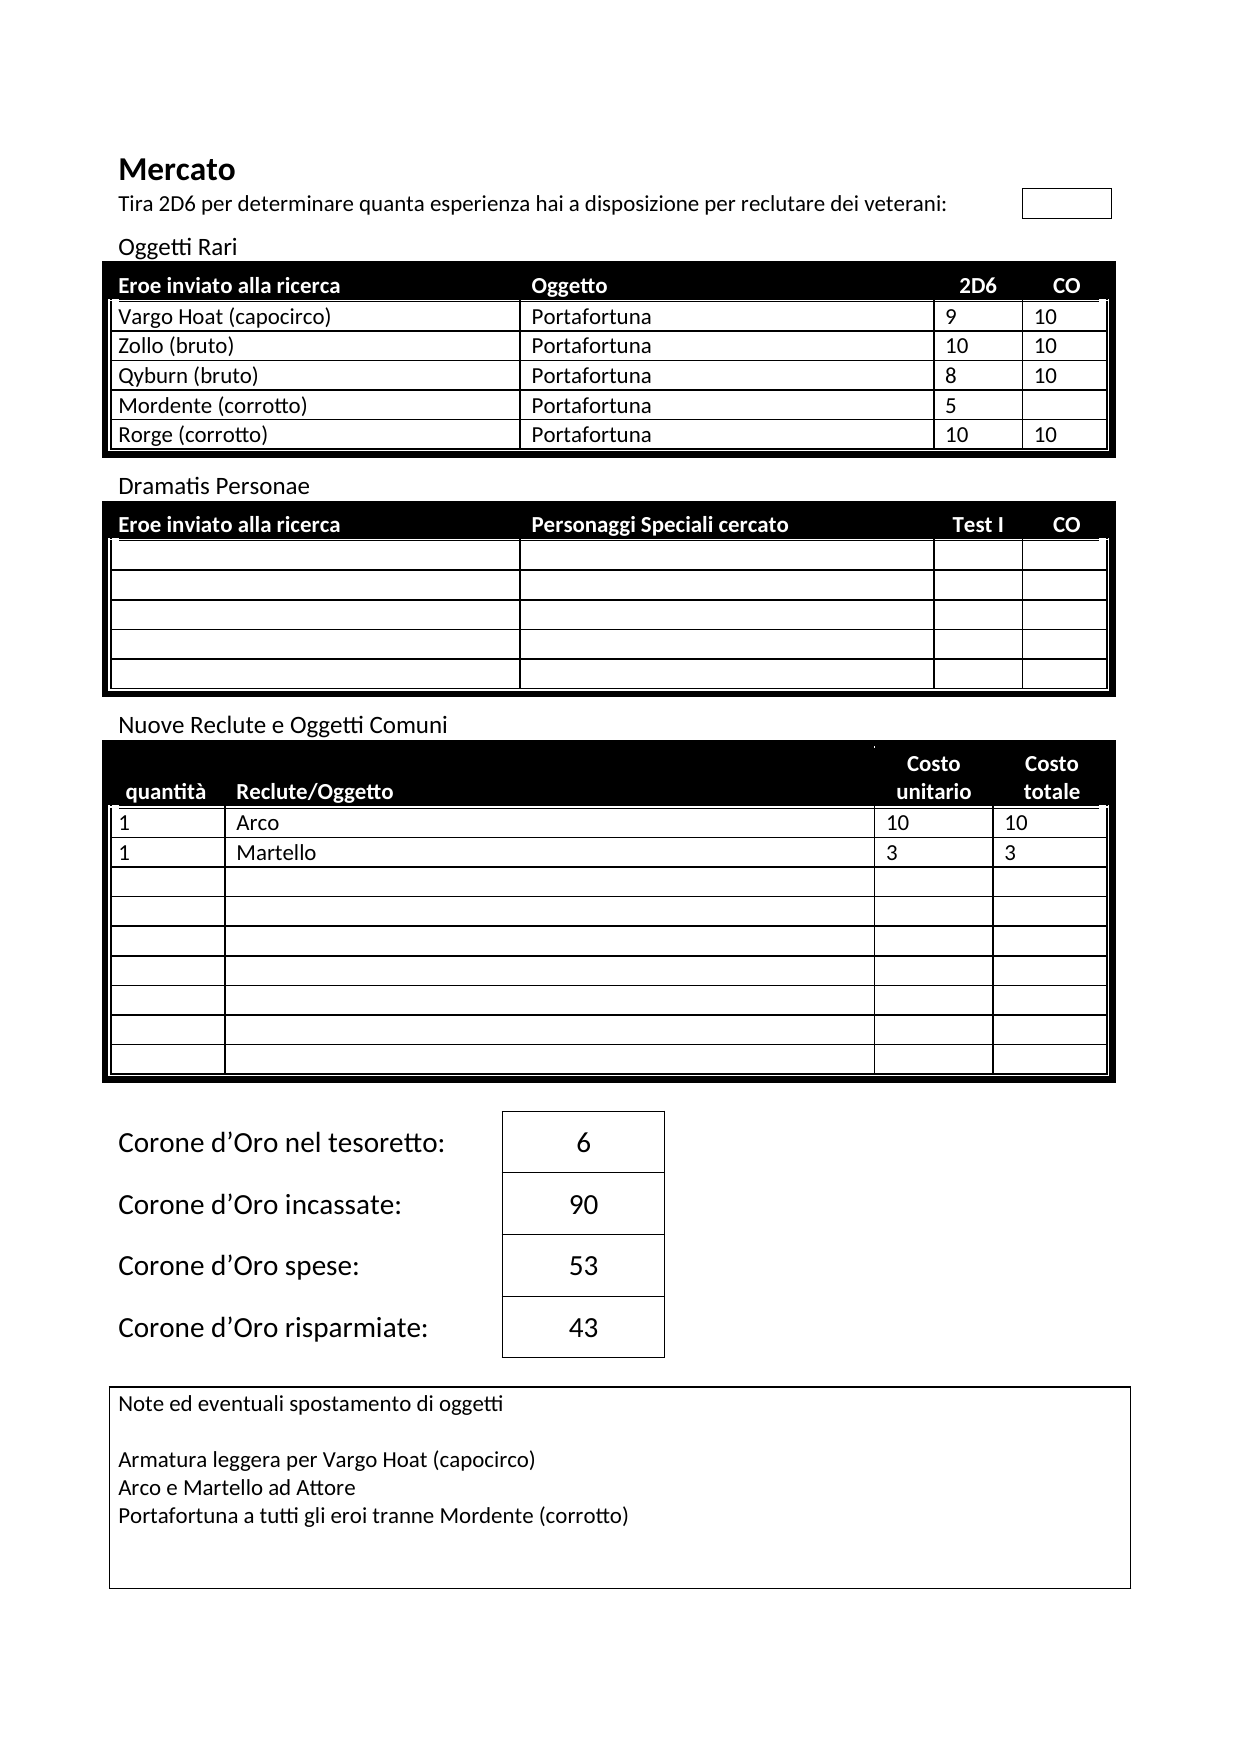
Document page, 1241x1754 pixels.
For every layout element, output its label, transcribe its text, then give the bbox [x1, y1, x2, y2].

table_cell [226, 897, 874, 925]
text Portafortuna a tutti gli eroi tranne Mordente (corrotto) [118, 1502, 1122, 1529]
table_cell 10 [994, 805, 1109, 837]
table_cell [112, 571, 519, 599]
table_header Oggetto [521, 271, 933, 299]
table_cell [1023, 571, 1106, 599]
text Nuove Reclute e Oggetti Comuni [118, 709, 1122, 740]
table_cell Mordente (corrotto) [112, 391, 519, 419]
table_cell [226, 1045, 874, 1073]
table_cell [994, 957, 1106, 984]
table_cell [875, 1045, 992, 1073]
table_cell [935, 571, 1022, 599]
table_cell 10 [875, 809, 992, 837]
table_header Eroe inviato alla ricerca [112, 510, 519, 538]
table_cell [875, 897, 992, 925]
table_cell [875, 1016, 992, 1044]
table_cell [994, 868, 1106, 896]
table_cell [112, 660, 519, 688]
table_cell 10 [1023, 420, 1106, 448]
table_cell [875, 927, 992, 955]
table_cell [226, 957, 874, 984]
table_header quantità [112, 749, 224, 805]
table_cell [875, 957, 992, 984]
table_cell [875, 868, 992, 896]
table_cell 8 [935, 361, 1022, 389]
table_header Costo totale [994, 749, 1106, 805]
table_cell [935, 601, 1022, 628]
table_cell 10 [935, 332, 1022, 359]
table_header Test I [935, 510, 1022, 538]
table_cell [994, 1016, 1106, 1044]
table_cell [521, 601, 933, 628]
text Dramatis Personae [118, 470, 1122, 501]
table_cell 53 [503, 1235, 664, 1296]
table_header 2D6 [935, 271, 1022, 299]
table_header CO [1023, 510, 1106, 538]
table_header 6 [503, 1112, 664, 1172]
table_header Eroe inviato alla ricerca [112, 271, 519, 299]
text Oggetti Rari [118, 231, 1122, 261]
table_cell Portafortuna [521, 332, 933, 359]
table_cell [994, 986, 1106, 1014]
table_cell [521, 630, 933, 658]
table_header [1023, 189, 1111, 217]
table_cell [994, 897, 1106, 925]
table_cell [875, 986, 992, 1014]
table_cell Vargo Hoat (capocirco) [108, 299, 519, 330]
table_cell Portafortuna [521, 302, 933, 330]
table_cell [1023, 601, 1106, 628]
table_cell Arco [226, 809, 874, 837]
text Arco e Martello ad Attore [118, 1473, 1122, 1502]
table_cell 1 [112, 838, 224, 866]
table_cell [112, 986, 224, 1014]
table_cell [226, 1016, 874, 1044]
table_cell [521, 541, 933, 569]
table_cell 10 [1023, 332, 1106, 359]
table_cell [521, 660, 933, 688]
table_cell 10 [935, 420, 1022, 448]
table_header Tira 2D6 per determinare quanta esperienza hai a disposizione per reclutare dei veterani: [107, 188, 1022, 217]
table_cell [935, 630, 1022, 658]
table_cell [1023, 660, 1106, 688]
table_cell Corone d’Oro risparmiate: [107, 1296, 502, 1357]
table_cell [521, 571, 933, 599]
table_cell [1023, 630, 1106, 658]
table_cell 10 [1023, 299, 1109, 330]
table_cell 43 [503, 1297, 664, 1357]
table_cell Rorge (corrotto) [112, 420, 519, 448]
table_cell [994, 927, 1106, 955]
table_cell [112, 601, 519, 628]
table_cell Corone d’Oro spese: [107, 1234, 502, 1296]
table_cell [226, 868, 874, 896]
table_cell [935, 541, 1022, 569]
table_cell Portafortuna [521, 361, 933, 389]
table_cell [935, 660, 1022, 688]
table_cell [226, 986, 874, 1014]
table_header Personaggi Speciali cercato [521, 510, 933, 538]
table_cell [1023, 538, 1109, 569]
table_cell 3 [994, 838, 1106, 866]
table_cell Corone d’Oro incassate: [107, 1172, 502, 1234]
table_cell [994, 1045, 1106, 1073]
table_cell 1 [108, 805, 224, 837]
text Armatura leggera per Vargo Hoat (capocirco) [118, 1446, 1122, 1473]
table_cell [112, 927, 224, 955]
table_cell [226, 927, 874, 955]
table_cell Zollo (bruto) [112, 332, 519, 359]
table_cell Qyburn (bruto) [112, 361, 519, 389]
table_cell [112, 957, 224, 984]
table_cell [112, 630, 519, 658]
table_cell 10 [1023, 361, 1106, 389]
table_cell [112, 1045, 224, 1073]
table_header Corone d’Oro nel tesoretto: [107, 1111, 502, 1172]
table_cell 3 [875, 838, 992, 866]
table_cell Portafortuna [521, 420, 933, 448]
table_cell 90 [503, 1173, 664, 1234]
text Note ed eventuali spostamento di oggetti [110, 1388, 1130, 1417]
table_header Reclute/Oggetto [226, 749, 874, 805]
table_cell Portafortuna [521, 391, 933, 419]
table_cell 5 [935, 391, 1022, 419]
table_cell [1023, 391, 1106, 419]
text Mercato [118, 148, 1122, 188]
table_cell [112, 1016, 224, 1044]
table_cell [112, 897, 224, 925]
table_cell 9 [935, 302, 1022, 330]
table_header CO [1023, 271, 1106, 299]
table_cell [108, 538, 519, 569]
table_cell [112, 868, 224, 896]
table_cell Martello [226, 838, 874, 866]
table_header Costo unitario [875, 749, 992, 805]
